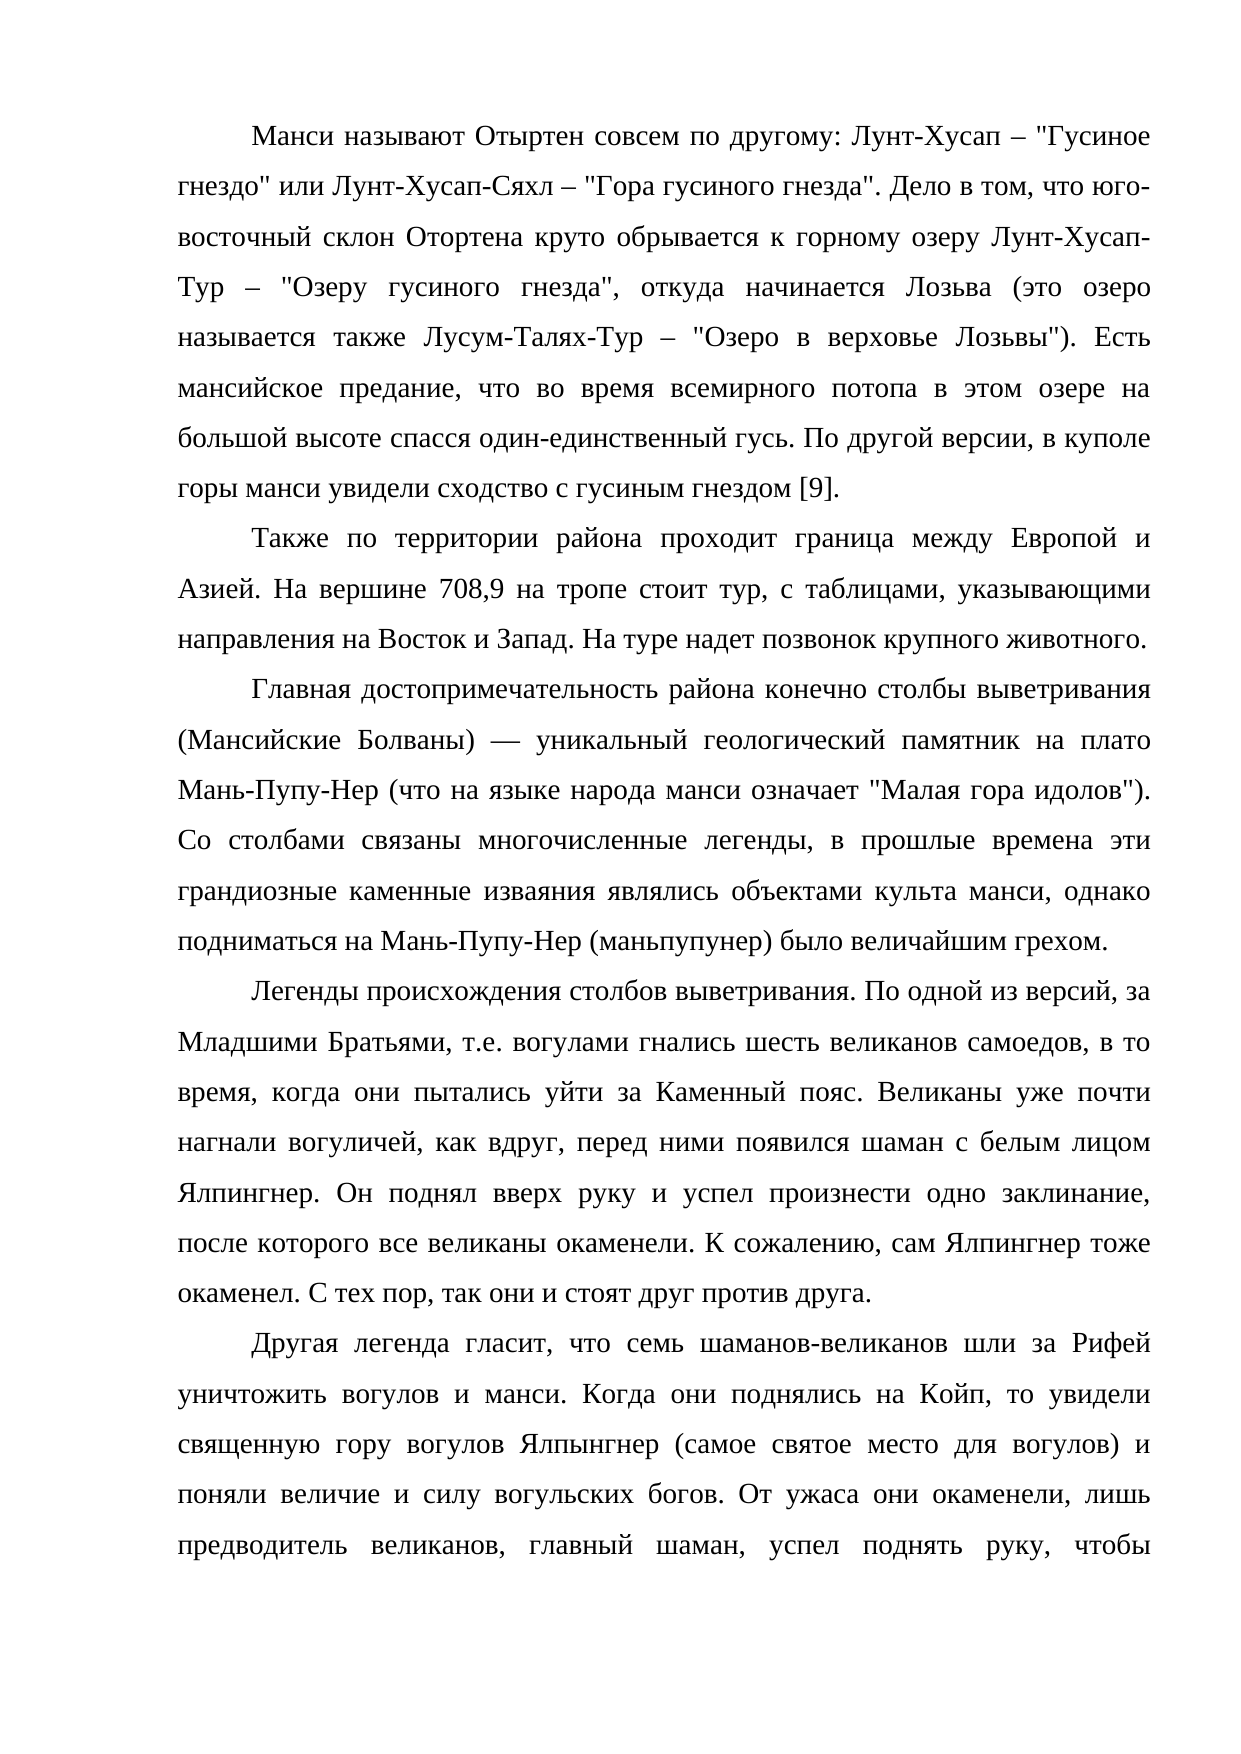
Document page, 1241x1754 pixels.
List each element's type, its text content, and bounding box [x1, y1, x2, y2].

text Также по территории района проходит граница между Европой и Азией. На вершине 708,9 на тропе стоит тур, с таблицами, указывающими направления на Восток и Запад. На туре надет позвонок крупного животного. [177, 521, 1152, 655]
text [177, 1326, 1152, 1560]
text Главная достопримечательность района конечно столбы выветривания (Мансийские Болваны) — уникальный геологический памятник на плато Мань-Пупу-Нер (что на языке народа манси означает "Малая гора идолов"). Со столбами связаны многочисленные легенды, в прошлые времена эти грандиозные каменные изваяния являлись объектами культа манси, однако подниматься на Мань-Пупу-Нер (маньпупунер) было величайшим грехом. [177, 672, 1152, 957]
text Легенды происхождения столбов выветривания. По одной из версий, за Младшими Братьями, т.е. вогулами гнались шесть великанов самоедов, в то время, когда они пытались уйти за Каменный пояс. Великаны уже почти нагнали вогуличей, как вдруг, перед ними появился шаман с белым лицом Ялпингнер. Он поднял вверх руку и успел произнести одно заклинание, после которого все великаны окаменели. К сожалению, сам Ялпингнер тоже окаменел. С тех пор, так они и стоят друг против друга. [177, 973, 1152, 1309]
text Манси называют Отыртен совсем по другому: Лунт-Хусап – "Гусиное гнездо" или Лунт-Хусап-Сяхл – "Гора гусиного гнезда". Дело в том, что юго-восточный склон Отортена круто обрывается к горному озеру Лунт-Хусап-Тур – "Озеру гусиного гнезда", откуда начинается Лозьва (это озеро называется также Лусум-Талях-Тур – "Озеро в верховье Лозьвы"). Есть мансийское предание, что во время всемирного потопа в этом озере на большой высоте спасся один-единственный гусь. По другой версии, в куполе горы манси увидели сходство с гусиным гнездом [9]. [177, 118, 1152, 504]
